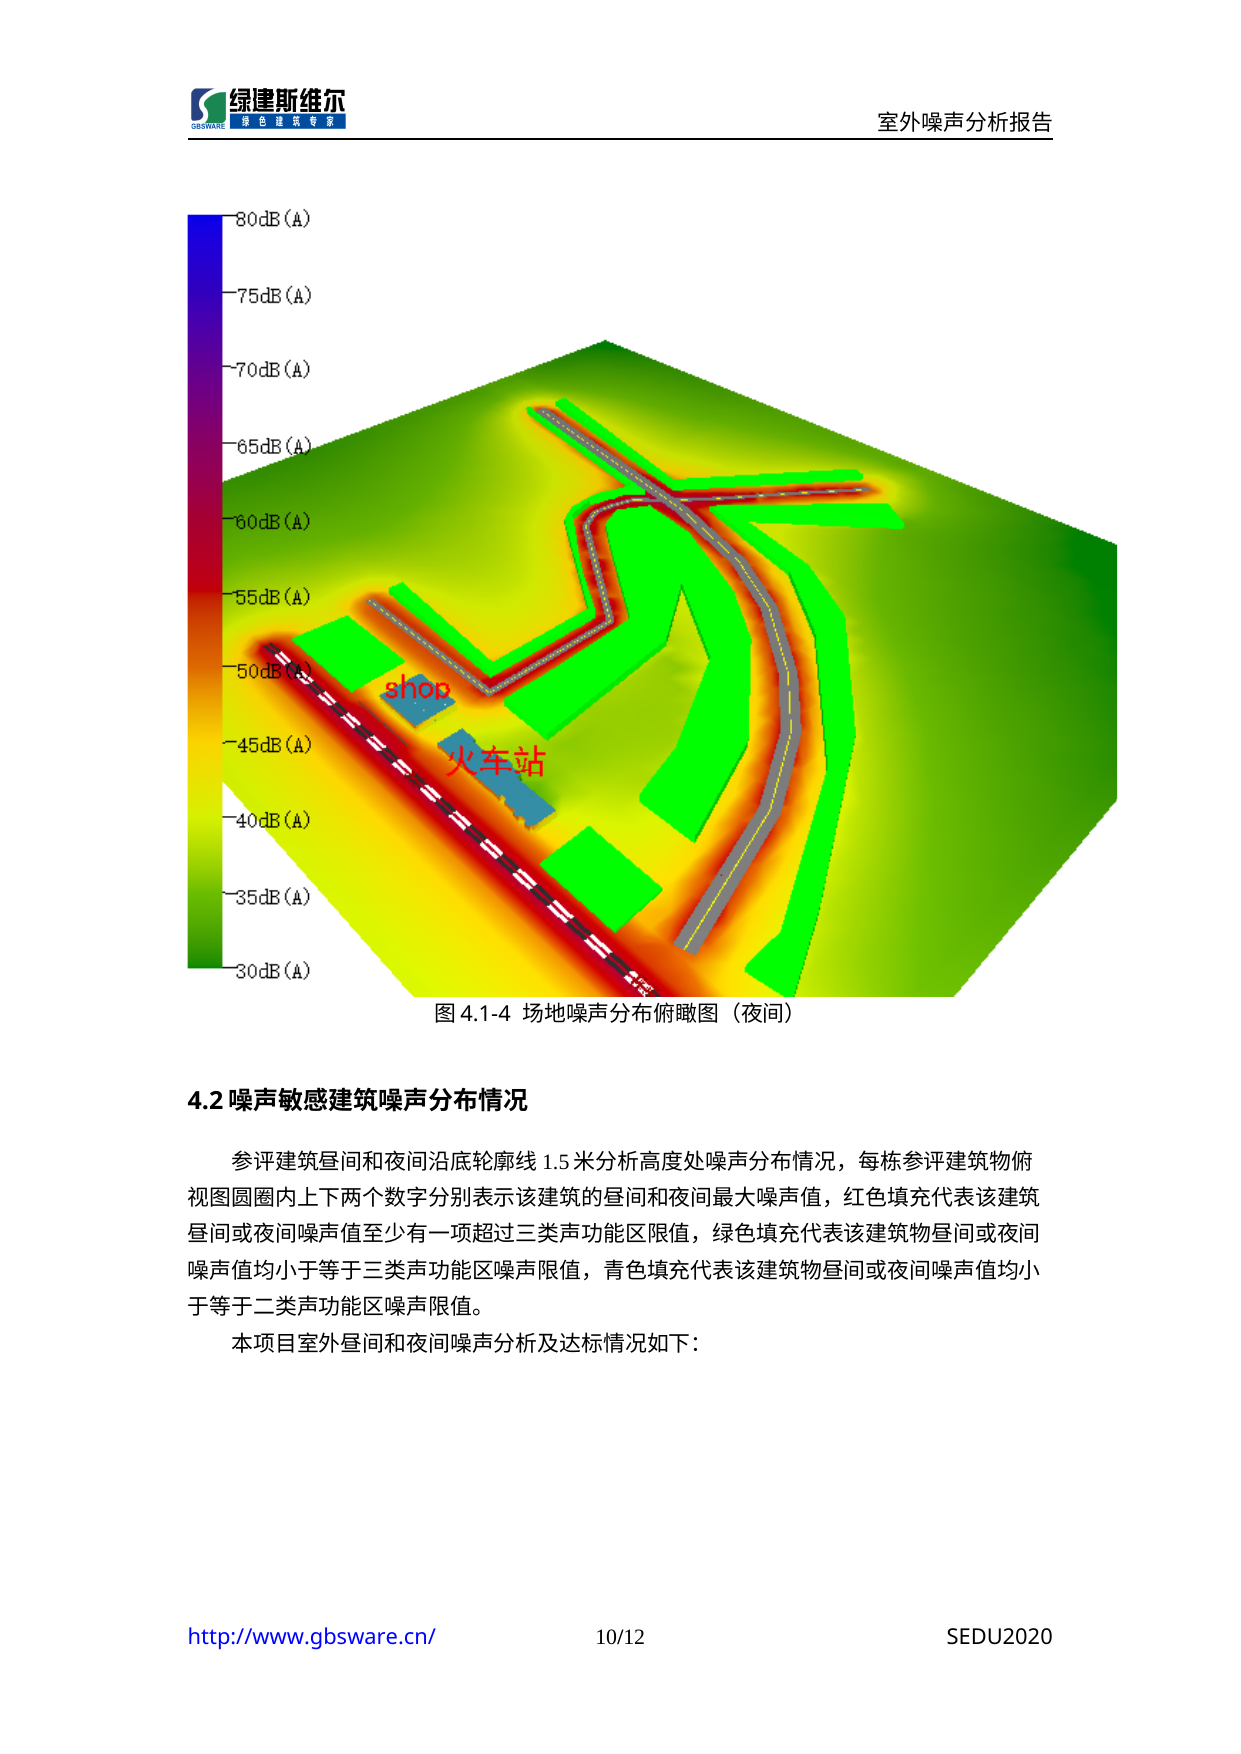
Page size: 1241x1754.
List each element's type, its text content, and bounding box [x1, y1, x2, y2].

text 本项目室外昼间和夜间噪声分析及达标情况如下： [187, 1326, 1053, 1357]
picture [187, 88, 347, 130]
subtitle 4.2噪声敏感建筑噪声分布情况 [187, 1080, 1053, 1117]
picture [187, 162, 1118, 997]
text 图4.1-4 场地噪声分布俯瞰图（夜间） [187, 997, 1053, 1028]
text 参评建筑昼间和夜间沿底轮廓线1.5米分析高度处噪声分布情况，每栋参评建筑物俯视图圆圈内上下两个数字分别表示该建筑的昼间和夜间最大噪声值，红色填充代表该建筑昼间或夜间噪声值至少有一项超过三类声功能区限值，绿色填充代表该建筑物昼间或夜间噪声值均小于等于三类声功能区噪声限值，青色填充代表该建筑物昼间或夜间噪声值均小于等于二类声功能区噪声限值。 [187, 1144, 1053, 1321]
